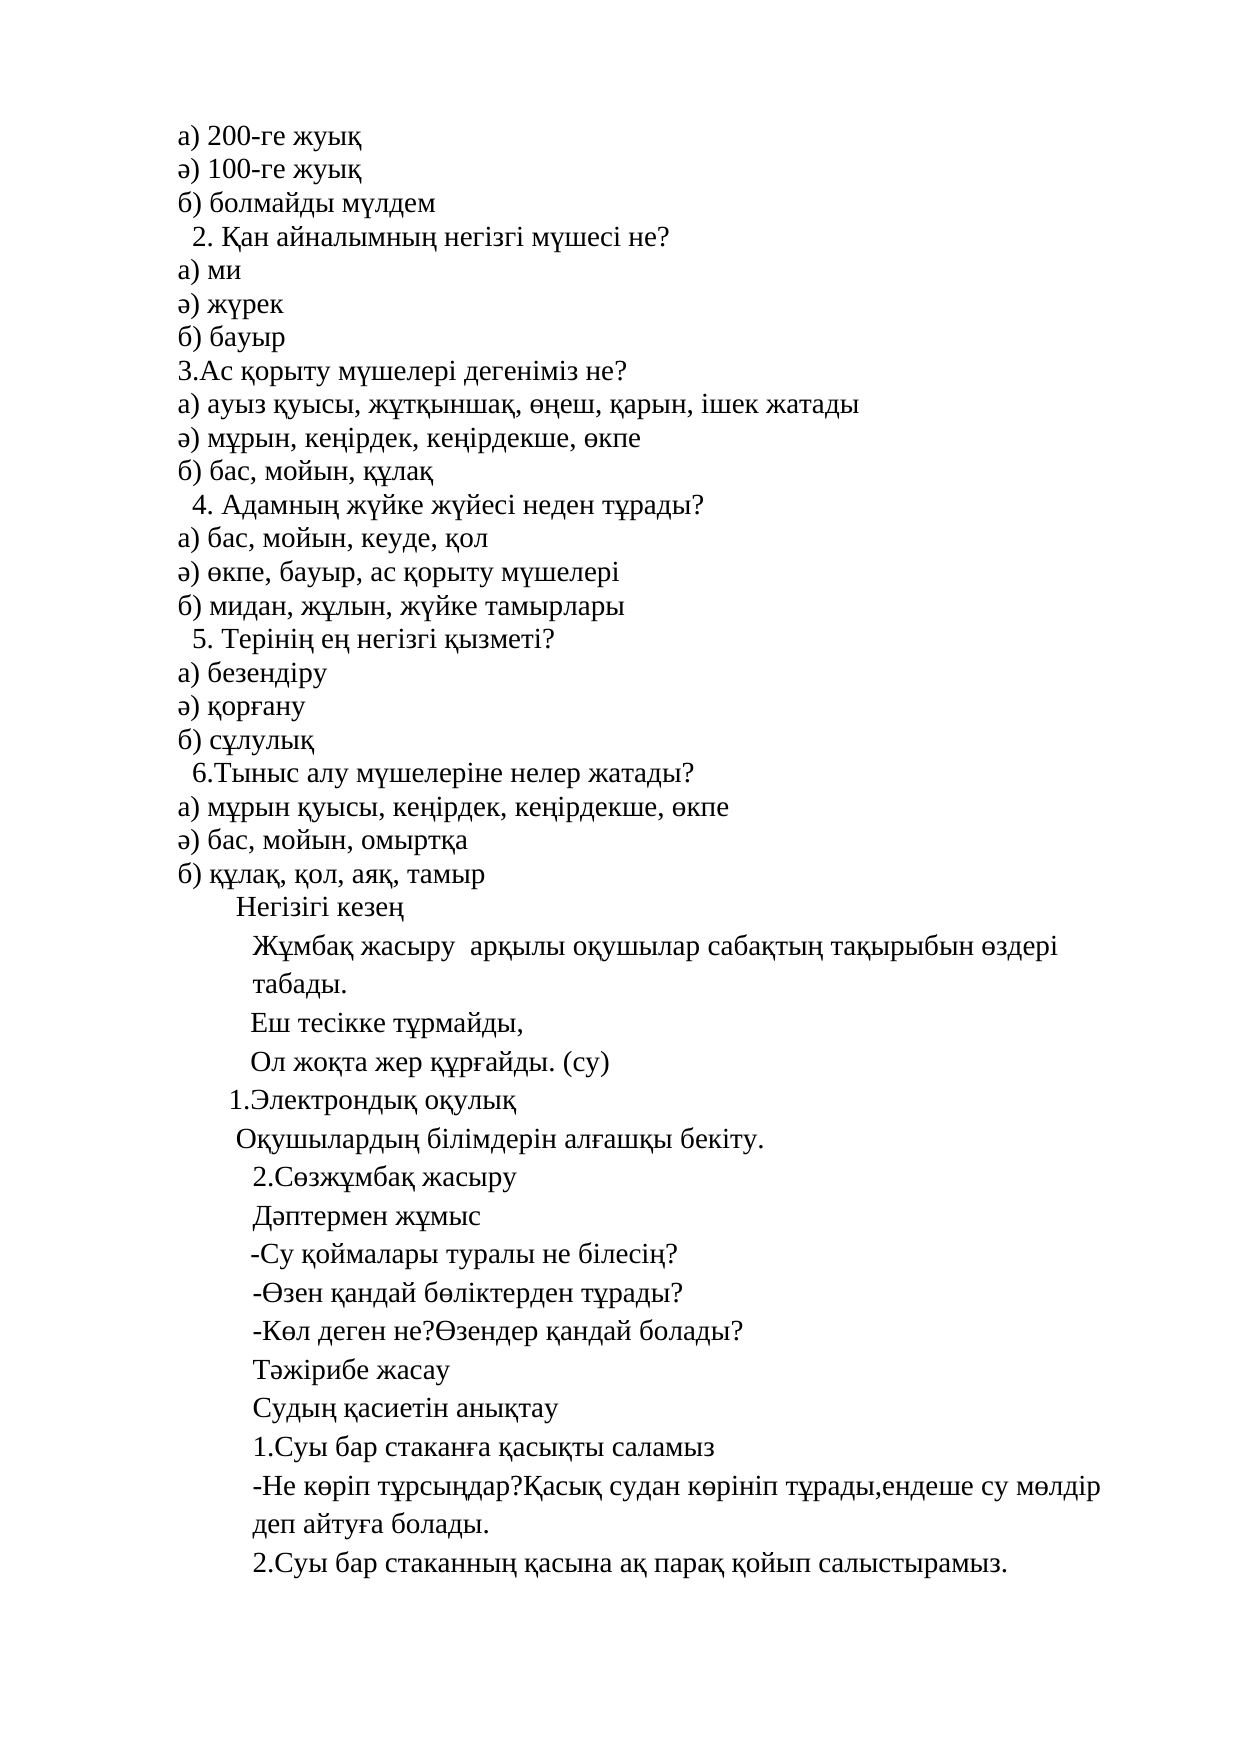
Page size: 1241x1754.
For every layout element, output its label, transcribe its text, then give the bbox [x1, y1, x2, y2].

text б) құлақ, қол, аяқ, тамыр [177, 856, 1152, 889]
text Негізігі кезең [177, 889, 1152, 923]
list Судың қасиетін анықтау [252, 1391, 1152, 1424]
list 2.Сөзжұмбақ жасыру [252, 1159, 1152, 1193]
text ә) бас, мойын, омыртқа [177, 822, 1152, 856]
list Дәптермен жұмыс [252, 1198, 1152, 1231]
text а) ми [177, 252, 1152, 286]
text б) болмайды мүлдем [177, 185, 1152, 219]
text а) мұрын қуысы, кеңірдек, кеңірдекше, өкпе [177, 789, 1152, 822]
text 6.Тыныс алу мүшелеріне нелер жатады? [177, 755, 1152, 789]
text а) бас, мойын, кеуде, қол [177, 521, 1152, 554]
list -Не көріп тұрсыңдар?Қасық судан көрініп тұрады,ендеше су мөлдір деп айтуға болады. [252, 1468, 1152, 1540]
text Еш тесікке тұрмайды, Ол жоқта жер құрғайды. (су) [177, 1005, 1152, 1077]
text 5. Терінің ең негізгі қызметі? [177, 621, 1152, 655]
text а) безендіру [177, 655, 1152, 688]
text ә) мұрын, кеңірдек, кеңірдекше, өкпе [177, 420, 1152, 453]
text ә) 100-ге жуық [177, 152, 1152, 185]
text а) 200-ге жуық [177, 118, 1152, 152]
list Тәжірибе жасау [252, 1352, 1152, 1386]
text б) мидан, жұлын, жүйке тамырлары [177, 588, 1152, 621]
list -Өзен қандай бөліктерден тұрады? [252, 1275, 1152, 1308]
text 1.Электрондық оқулық [177, 1082, 1152, 1116]
list 2.Суы бар стаканның қасына ақ парақ қойып салыстырамыз. [252, 1545, 1152, 1578]
text ә) жүрек [177, 286, 1152, 319]
list 1.Суы бар стаканға қасықты саламыз [252, 1429, 1152, 1463]
text б) бауыр [177, 319, 1152, 353]
text 3.Ас қорыту мүшелері дегеніміз не? [177, 353, 1152, 386]
text 2. Қан айналымның негізгі мүшесі не? [177, 219, 1152, 252]
text -Су қоймалары туралы не білесің? [177, 1236, 1152, 1270]
text 4. Адамның жүйке жүйесі неден тұрады? [177, 487, 1152, 521]
list Жұмбақ жасыру арқылы оқушылар сабақтың тақырыбын өздері табады. [252, 928, 1152, 1000]
list -Көл деген не?Өзендер қандай болады? [252, 1313, 1152, 1347]
text Оқушылардың білімдерін алғашқы бекіту. [177, 1121, 1152, 1154]
text ә) қорғану [177, 688, 1152, 722]
text ә) өкпе, бауыр, ас қорыту мүшелері [177, 554, 1152, 588]
text а) ауыз қуысы, жұтқыншақ, өңеш, қарын, ішек жатады [177, 386, 1152, 420]
text б) сұлулық [177, 722, 1152, 755]
text б) бас, мойын, құлақ [177, 453, 1152, 487]
